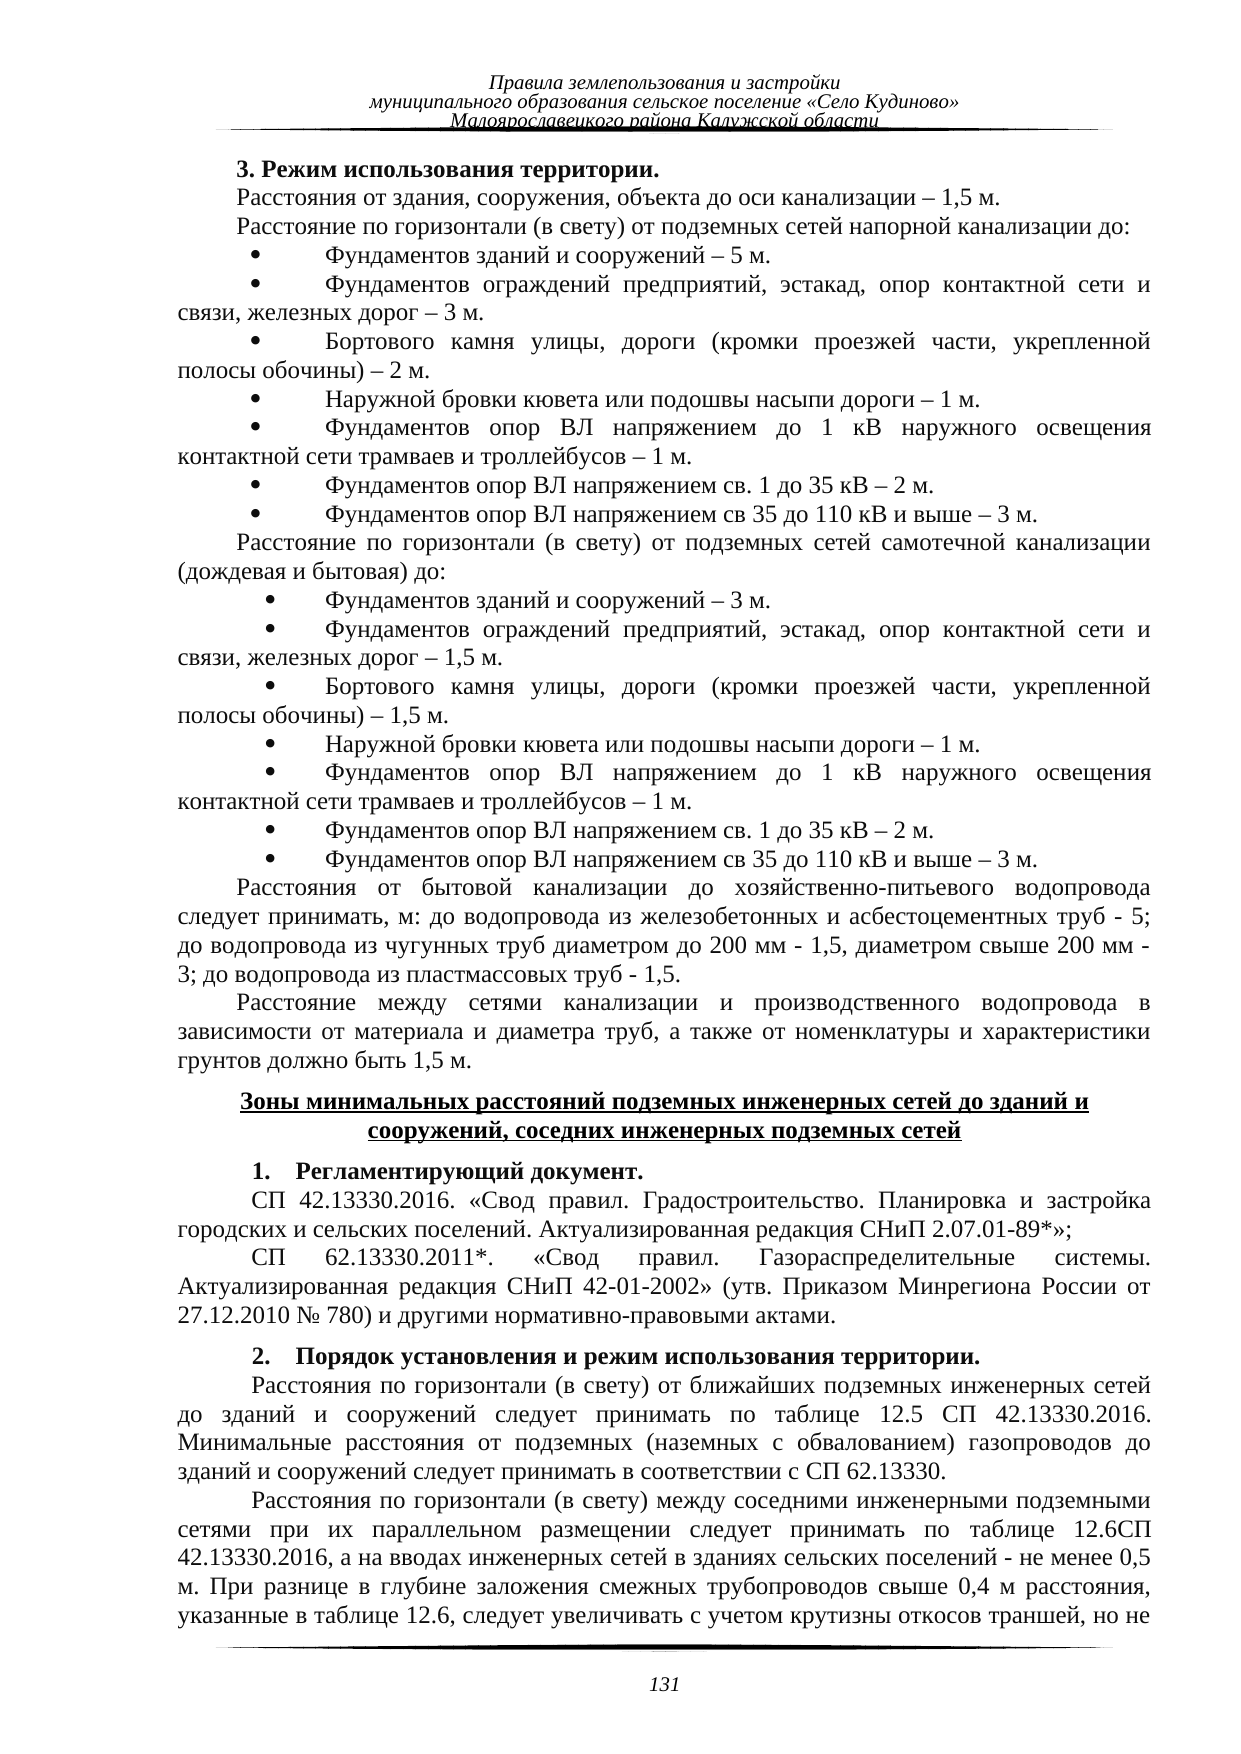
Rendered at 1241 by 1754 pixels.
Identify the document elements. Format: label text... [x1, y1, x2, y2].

text СП 42.13330.2016. «Свод правил. Градостроительство. Планировка и застройка городских и сельских поселений. Актуализированная редакция СНиП 2.07.01-89*»; [177, 1185, 1152, 1242]
picture [215, 125, 1113, 134]
list Бортового камня улицы, дороги (кромки проезжей части, укрепленной полосы обочины) – 1,5 м. [177, 671, 1152, 729]
list Фундаментов опор ВЛ напряжением до 1 кВ наружного освещения контактной сети трамваев и троллейбусов – 1 м. [177, 757, 1152, 815]
text Расстояния от здания, сооружения, объекта до оси канализации – 1,5 м. [177, 182, 1152, 211]
text Расстояние по горизонтали (в свету) от подземных сетей напорной канализации до: [177, 211, 1152, 240]
list Фундаментов ограждений предприятий, эстакад, опор контактной сети и связи, железных дорог – 3 м. [177, 269, 1152, 326]
list Фундаментов ограждений предприятий, эстакад, опор контактной сети и связи, железных дорог – 1,5 м. [177, 614, 1152, 671]
list Порядок установления и режим использования территории. [252, 1341, 1152, 1370]
list Фундаментов опор ВЛ напряжением св 35 до 110 кВ и выше – 3 м. [177, 499, 1152, 527]
list Наружной бровки кювета или подошвы насыпи дороги – 1 м. [177, 729, 1152, 757]
list Наружной бровки кювета или подошвы насыпи дороги – 1 м. [177, 384, 1152, 412]
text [177, 1485, 1152, 1629]
list Фундаментов зданий и сооружений – 5 м. [177, 240, 1152, 269]
text Расстояние по горизонтали (в свету) от подземных сетей самотечной канализации (дождевая и бытовая) до: [177, 527, 1152, 585]
list Фундаментов опор ВЛ напряжением св 35 до 110 кВ и выше – 3 м. [177, 844, 1152, 872]
list Фундаментов опор ВЛ напряжением св. 1 до 35 кВ – 2 м. [177, 815, 1152, 844]
picture [215, 1643, 1113, 1652]
list Фундаментов опор ВЛ напряжением св. 1 до 35 кВ – 2 м. [177, 470, 1152, 499]
text Расстояния от бытовой канализации до хозяйственно-питьевого водопровода следует принимать, м: до водопровода из железобетонных и асбестоцементных труб - 5; до водопровода из чугунных труб диаметром до 200 мм - 1,5, диаметром свыше 200 мм - 3; до водопровода из пластмассовых труб - 1,5. [177, 872, 1152, 987]
list Регламентирующий документ. [252, 1156, 1152, 1185]
text СП 62.13330.2011*. «Свод правил. Газораспределительные системы. Актуализированная редакция СНиП 42-01-2002» (утв. Приказом Минрегиона России от 27.12.2010 № 780) и другими нормативно-правовыми актами. [177, 1242, 1152, 1329]
list Фундаментов зданий и сооружений – 3 м. [177, 585, 1152, 614]
list Фундаментов опор ВЛ напряжением до 1 кВ наружного освещения контактной сети трамваев и троллейбусов – 1 м. [177, 412, 1152, 470]
text 3. Режим использования территории. [177, 154, 1152, 182]
text Зоны минимальных расстояний подземных инженерных сетей до зданий и сооружений, соседних инженерных подземных сетей [177, 1086, 1152, 1144]
text Расстояние между сетями канализации и производственного водопровода в зависимости от материала и диаметра труб, а также от номенклатуры и характеристики грунтов должно быть 1,5 м. [177, 987, 1152, 1074]
text Расстояния по горизонтали (в свету) от ближайших подземных инженерных сетей до зданий и сооружений следует принимать по таблице 12.5 СП 42.13330.2016. Минимальные расстояния от подземных (наземных с обвалованием) газопроводов до зданий и сооружений следует принимать в соответствии с СП 62.13330. [177, 1370, 1152, 1485]
list Бортового камня улицы, дороги (кромки проезжей части, укрепленной полосы обочины) – 2 м. [177, 326, 1152, 384]
